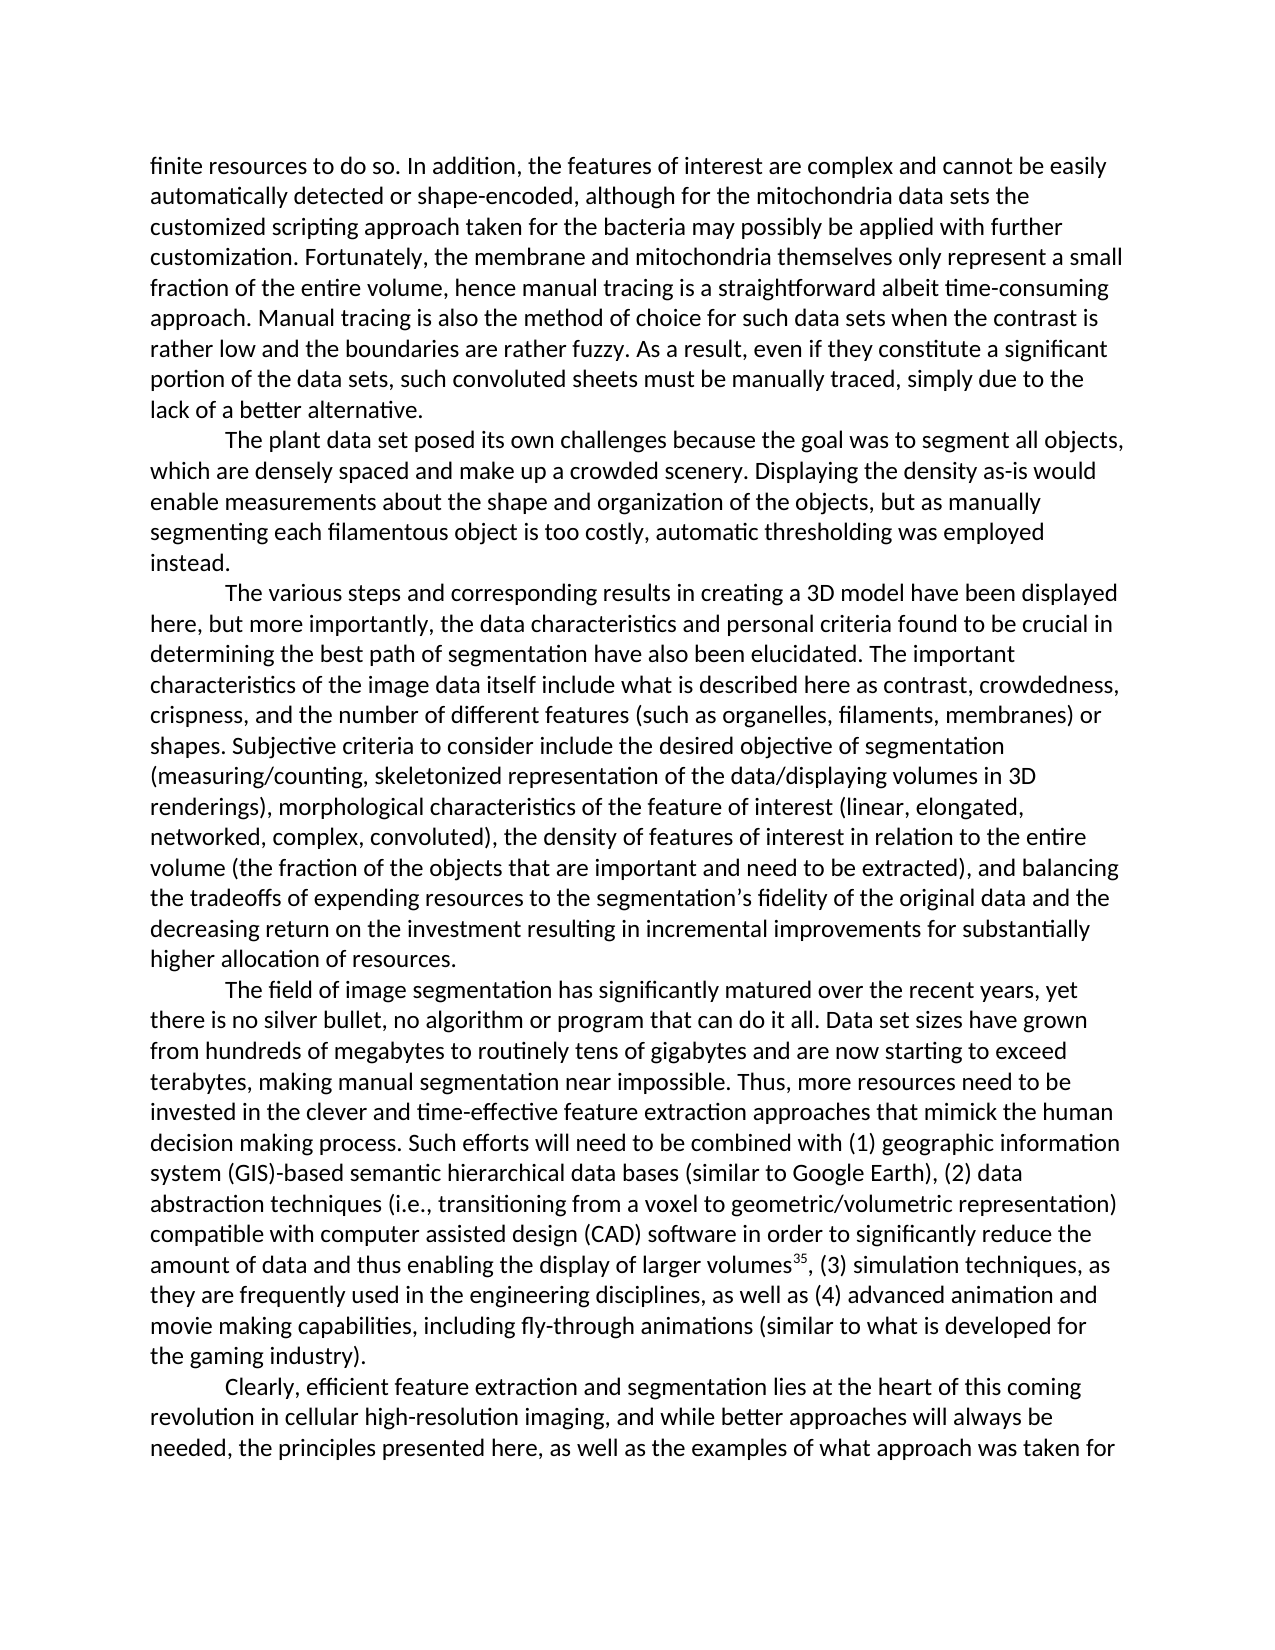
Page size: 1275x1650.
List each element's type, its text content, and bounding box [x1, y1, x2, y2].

text The plant data set posed its own challenges because the goal was to segment all objects, which are densely spaced and make up a crowded scenery. Displaying the density as-is would enable measurements about the shape and organization of the objects, but as manually segmenting each filamentous object is too costly, automatic thresholding was employed instead. [150, 425, 1125, 577]
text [150, 150, 1125, 425]
text The field of image segmentation has significantly matured over the recent years, yet there is no silver bullet, no algorithm or program that can do it all. Data set sizes have grown from hundreds of megabytes to routinely tens of gigabytes and are now starting to exceed terabytes, making manual segmentation near impossible. Thus, more resources need to be invested in the clever and time-effective feature extraction approaches that mimick the human decision making process. Such efforts will need to be combined with (1) geographic information system (GIS)-based semantic hierarchical data bases (similar to Google Earth), (2) data abstraction techniques (i.e., transitioning from a voxel to geometric/volumetric representation) compatible with computer assisted design (CAD) software in order to significantly reduce the amount of data and thus enabling the display of larger volumes35, (3) simulation techniques, as they are frequently used in the engineering disciplines, as well as (4) advanced animation and movie making capabilities, including fly-through animations (similar to what is developed for the gaming industry). [150, 974, 1125, 1371]
text The various steps and corresponding results in creating a 3D model have been displayed here, but more importantly, the data characteristics and personal criteria found to be crucial in determining the best path of segmentation have also been elucidated. The important characteristics of the image data itself include what is described here as contrast, crowdedness, crispness, and the number of different features (such as organelles, filaments, membranes) or shapes. Subjective criteria to consider include the desired objective of segmentation (measuring/counting, skeletonized representation of the data/displaying volumes in 3D renderings), morphological characteristics of the feature of interest (linear, elongated, networked, complex, convoluted), the density of features of interest in relation to the entire volume (the fraction of the objects that are important and need to be extracted), and balancing the tradeoffs of expending resources to the segmentation’s fidelity of the original data and the decreasing return on the investment resulting in incremental improvements for substantially higher allocation of resources. [150, 577, 1125, 974]
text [150, 1371, 1125, 1462]
